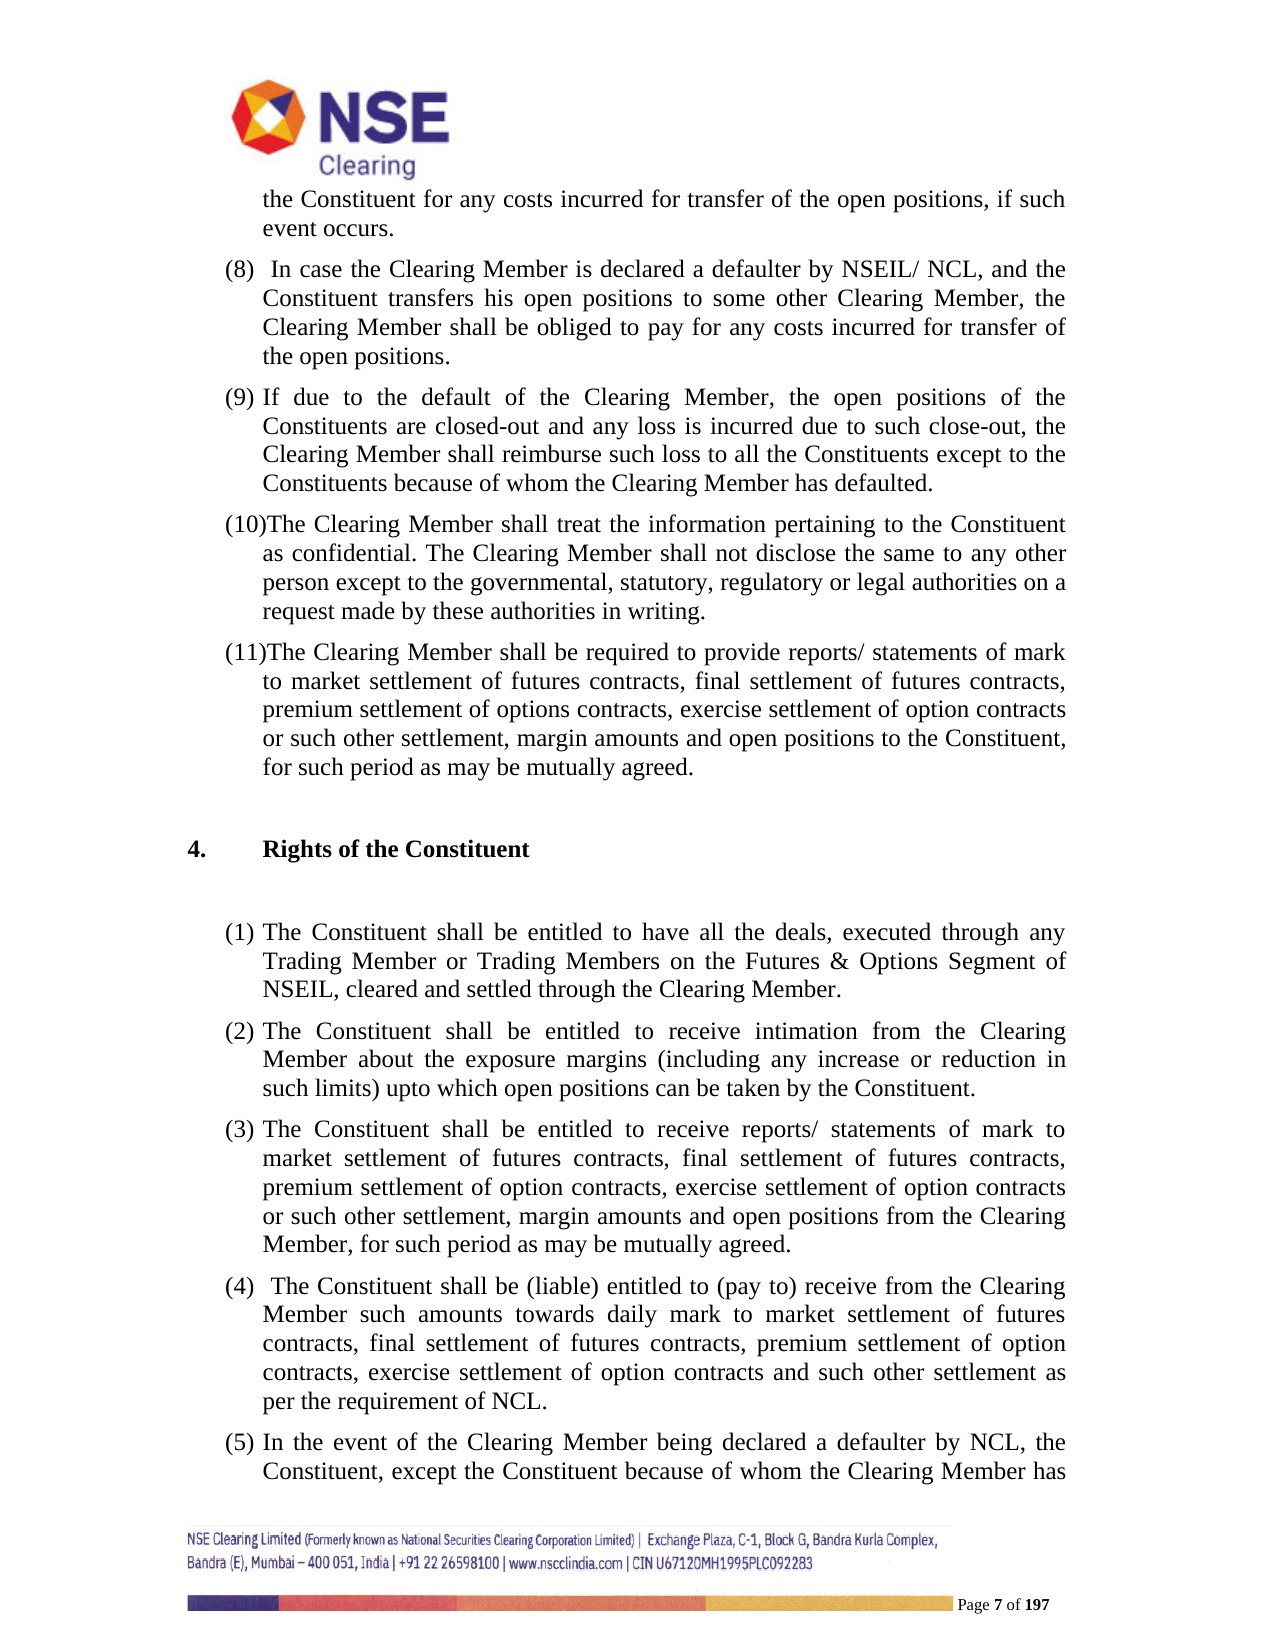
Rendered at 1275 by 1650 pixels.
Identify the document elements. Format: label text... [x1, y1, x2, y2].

text (8) In case the Clearing Member is declared a defaulter by NSEIL/ NCL, and the Constituent transfers his open positions to some other Clearing Member, the Clearing Member shall be obliged to pay for any costs incurred for transfer of the open positions. [225, 254, 1067, 369]
picture [187, 75, 493, 185]
text (10)The Clearing Member shall treat the information pertaining to the Constituent as confidential. The Clearing Member shall not disclose the same to any other person except to the governmental, statutory, regulatory or legal authorities on a request made by these authorities in writing. [225, 509, 1067, 624]
picture [187, 1525, 954, 1611]
text (11)The Clearing Member shall be required to provide reports/ statements of mark to market settlement of futures contracts, final settlement of futures contracts, premium settlement of options contracts, exercise settlement of option contracts or such other settlement, margin amounts and open positions to the Constituent, for such period as may be mutually agreed. [225, 637, 1067, 781]
text (9) If due to the default of the Clearing Member, the open positions of the Constituents are closed-out and any loss is incurred due to such close-out, the Clearing Member shall reimburse such loss to all the Constituents except to the Constituents because of whom the Clearing Member has defaulted. [225, 382, 1067, 497]
text (4) The Constituent shall be (liable) entitled to (pay to) receive from the Clearing Member such amounts towards daily mark to market settlement of futures contracts, final settlement of futures contracts, premium settlement of option contracts, exercise settlement of option contracts and such other settlement as per the requirement of NCL. [225, 1271, 1067, 1414]
text (3) The Constituent shall be entitled to receive reports/ statements of mark to market settlement of futures contracts, final settlement of futures contracts, premium settlement of option contracts, exercise settlement of option contracts or such other settlement, margin amounts and open positions from the Clearing Member, for such period as may be mutually agreed. [225, 1114, 1067, 1258]
text 4. Rights of the Constituent [187, 834, 1067, 863]
text (1) The Constituent shall be entitled to have all the deals, executed through any Trading Member or Trading Members on the Futures & Options Segment of NSEIL, cleared and settled through the Clearing Member. [225, 917, 1067, 1003]
text (2) The Constituent shall be entitled to receive intimation from the Clearing Member about the exposure margins (including any increase or reduction in such limits) upto which open positions can be taken by the Constituent. [225, 1016, 1067, 1102]
